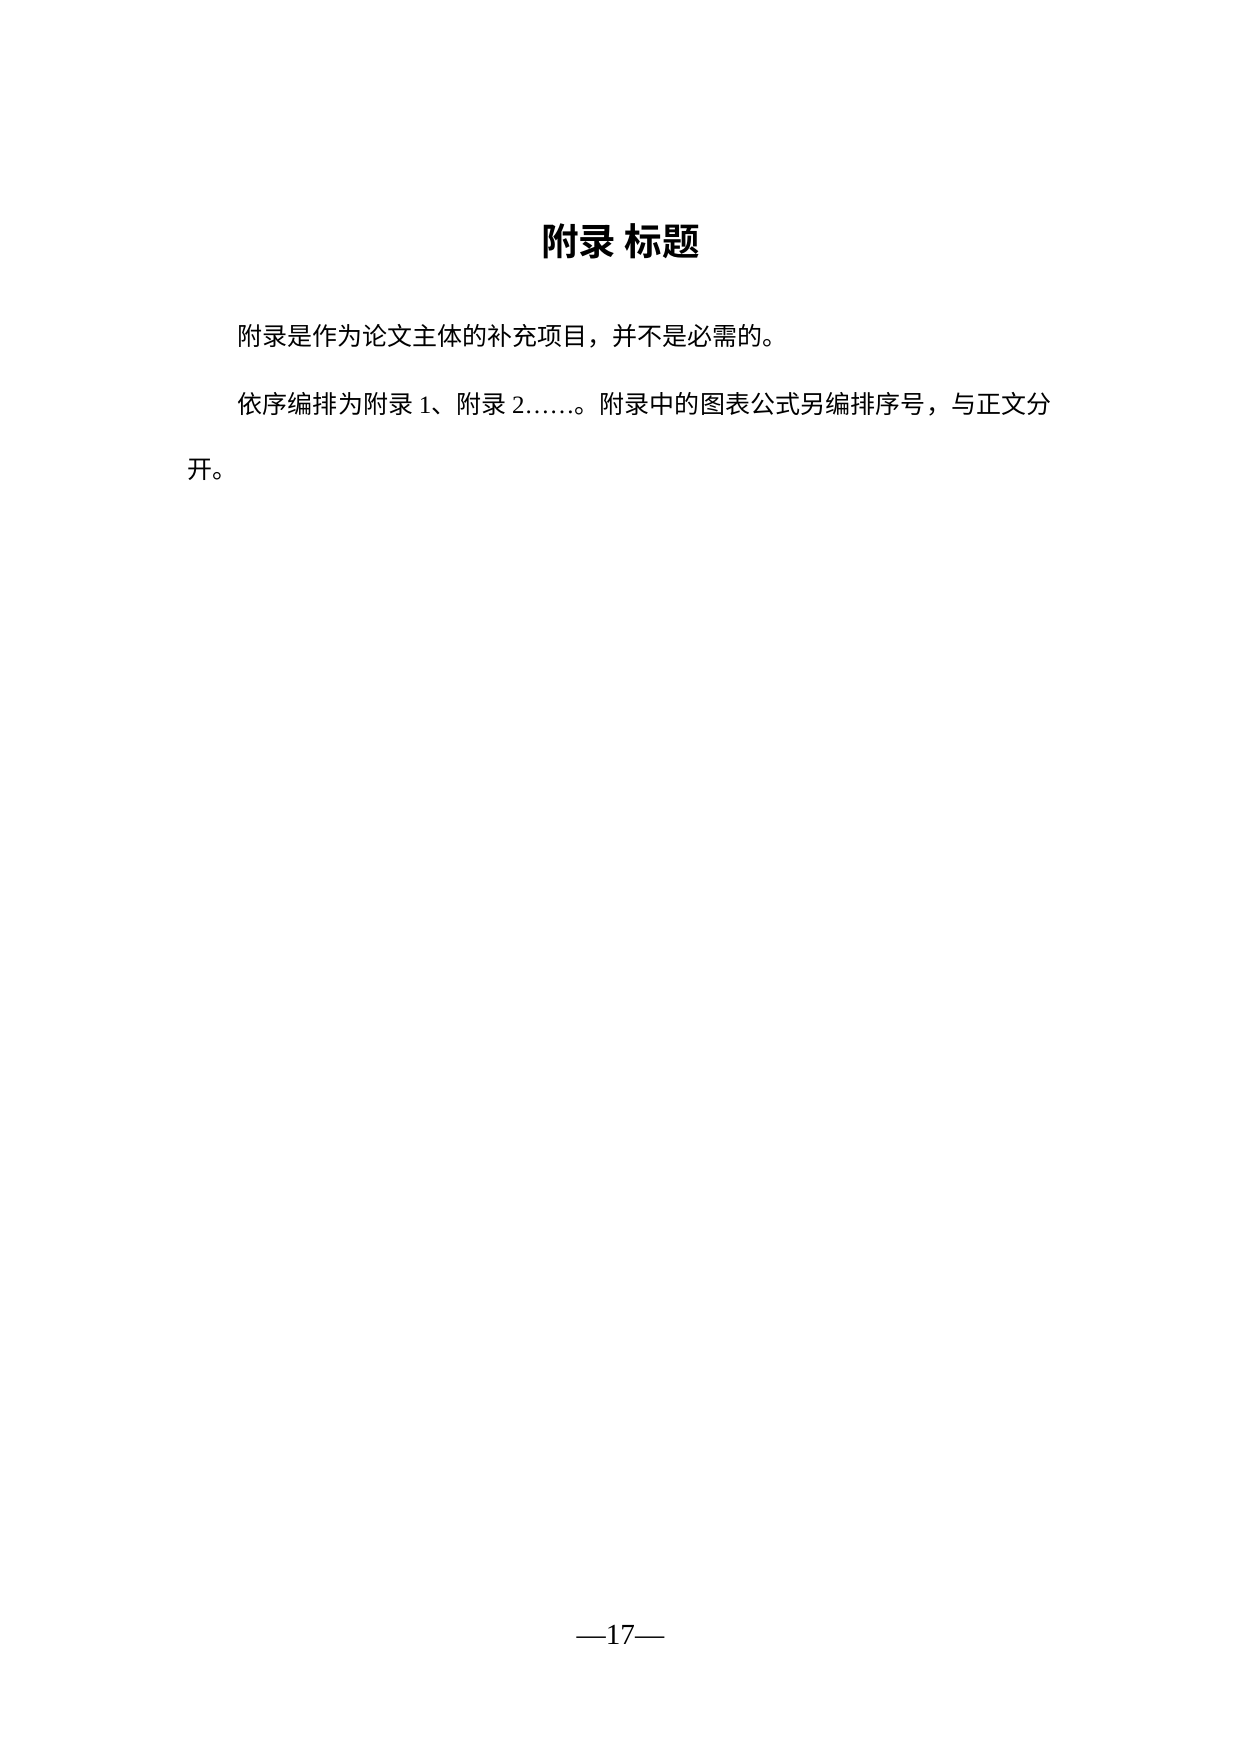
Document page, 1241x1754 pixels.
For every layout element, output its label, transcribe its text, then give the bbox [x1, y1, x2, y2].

text 附录 标题 [187, 212, 1053, 266]
text 附录是作为论文主体的补充项目，并不是必需的。 [187, 316, 1053, 352]
text 依序编排为附录1、附录2……。附录中的图表公式另编排序号，与正文分开。 [187, 371, 1053, 501]
